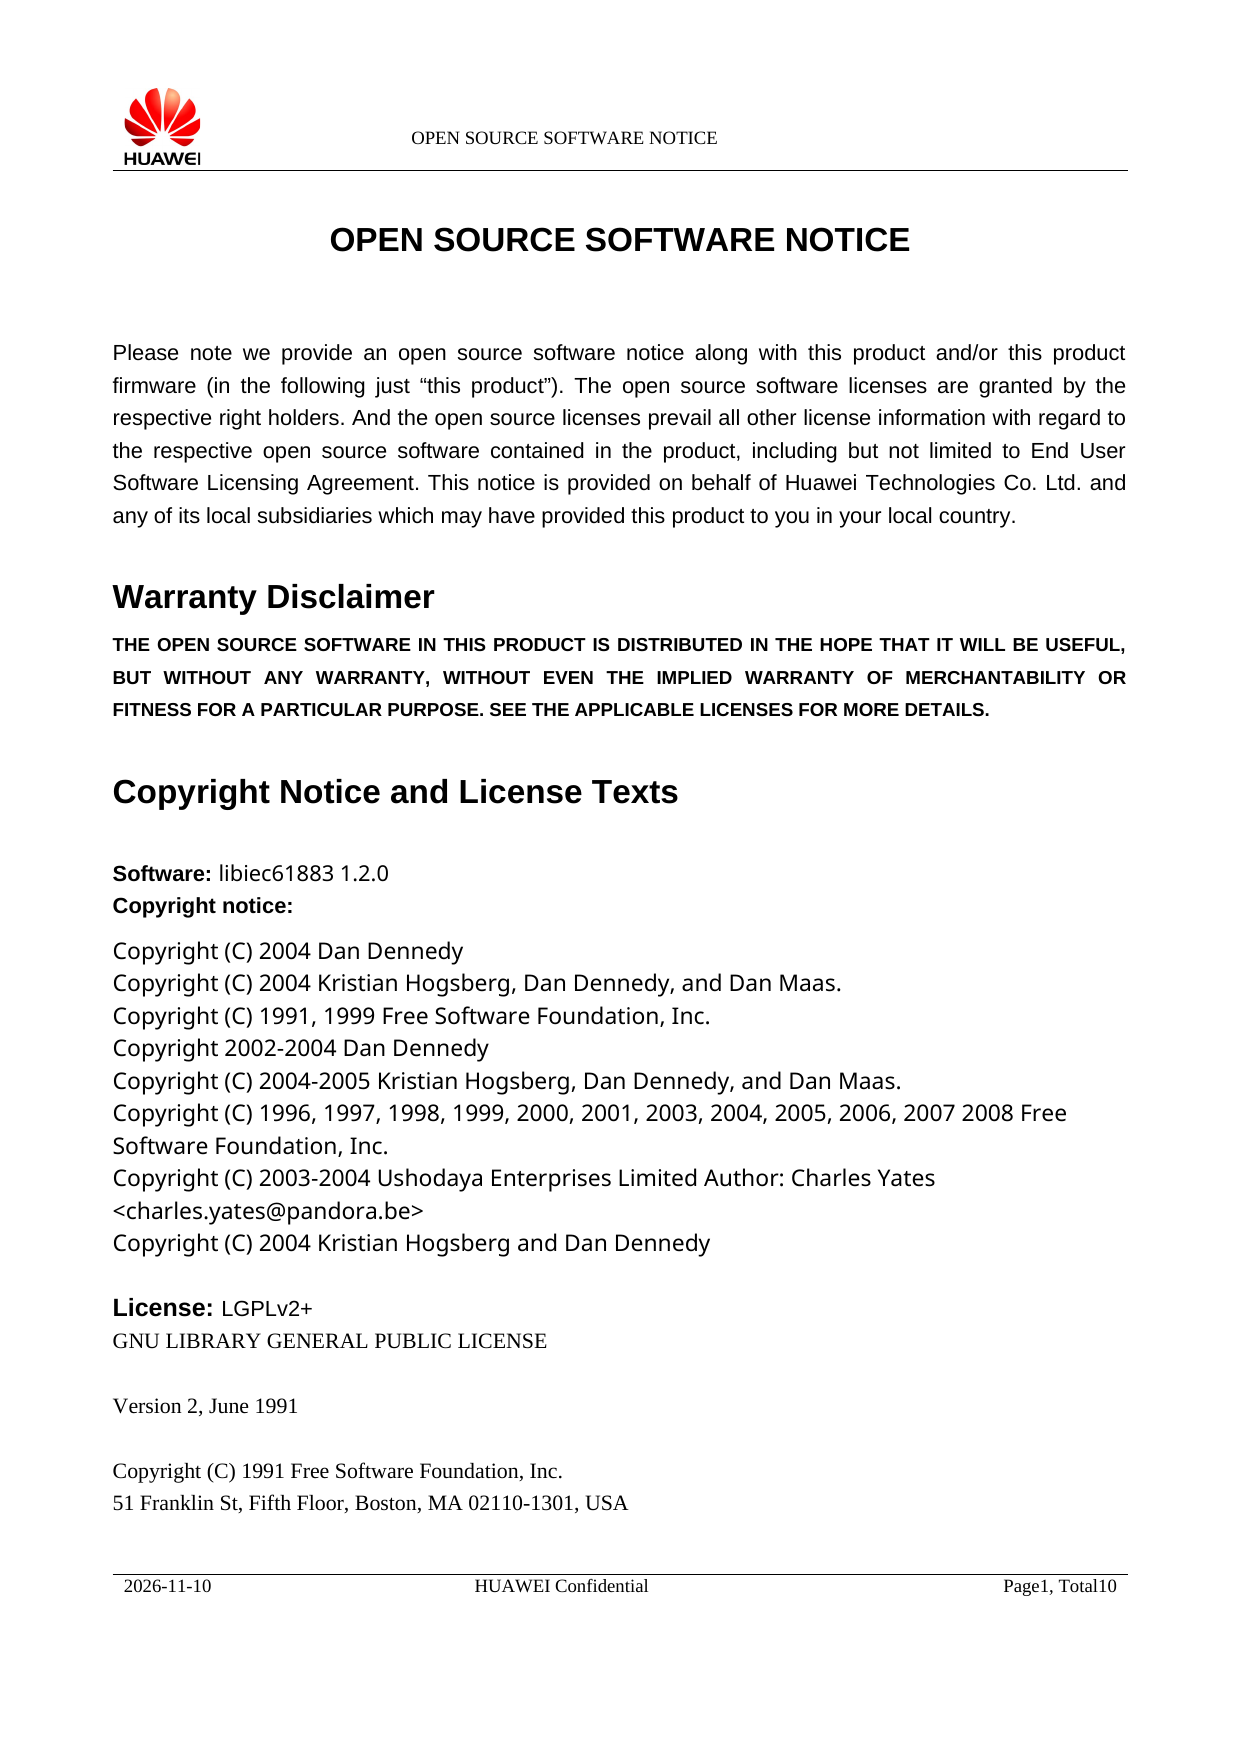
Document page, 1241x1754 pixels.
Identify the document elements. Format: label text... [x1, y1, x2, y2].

text Copyright notice: [112, 889, 1128, 921]
text Copyright Notice and License Texts [112, 759, 1128, 824]
text Warranty Disclaimer [112, 564, 1128, 629]
text OPEN SOURCE SOFTWARE NOTICE [112, 206, 1128, 271]
text License: LGPLv2+ [112, 1291, 1128, 1324]
text Copyright (C) 2004 Dan Dennedy Copyright (C) 2004 Kristian Hogsberg, Dan Dennedy, and Dan Maas. Copyright (C) 1991, 1999 Free Software Foundation, Inc. Copyright 2002-2004 Dan Dennedy Copyright (C) 2004-2005 Kristian Hogsberg, Dan Dennedy, and Dan Maas. Copyright (C) 1996, 1997, 1998, 1999, 2000, 2001, 2003, 2004, 2005, 2006, 2007 2008 Free Software Foundation, Inc. Copyright (C) 2003-2004 Ushodaya Enterprises Limited Author: Charles Yates <charles.yates@pandora.be> Copyright (C) 2004 Kristian Hogsberg and Dan Dennedy [112, 934, 1128, 1291]
text The open source software in this product is distributed in the hope that it will be useful, but WITHOUT ANY WARRANTY, without even the implied warranty of MERCHANTABILITY or FITNESS FOR A PARTICULAR PURPOSE. See the applicable licenses for more details. [112, 629, 1128, 726]
title Software: libiec61883 1.2.0 [112, 856, 1128, 889]
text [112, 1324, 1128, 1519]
picture [124, 88, 201, 165]
text Please note we provide an open source software notice along with this product and/or this product firmware (in the following just “this product”). The open source software licenses are granted by the respective right holders. And the open source licenses prevail all other license information with regard to the respective open source software contained in the product, including but not limited to End User Software Licensing Agreement. This notice is provided on behalf of Huawei Technologies Co. Ltd. and any of its local subsidiaries which may have provided this product to you in your local country. [112, 336, 1128, 531]
